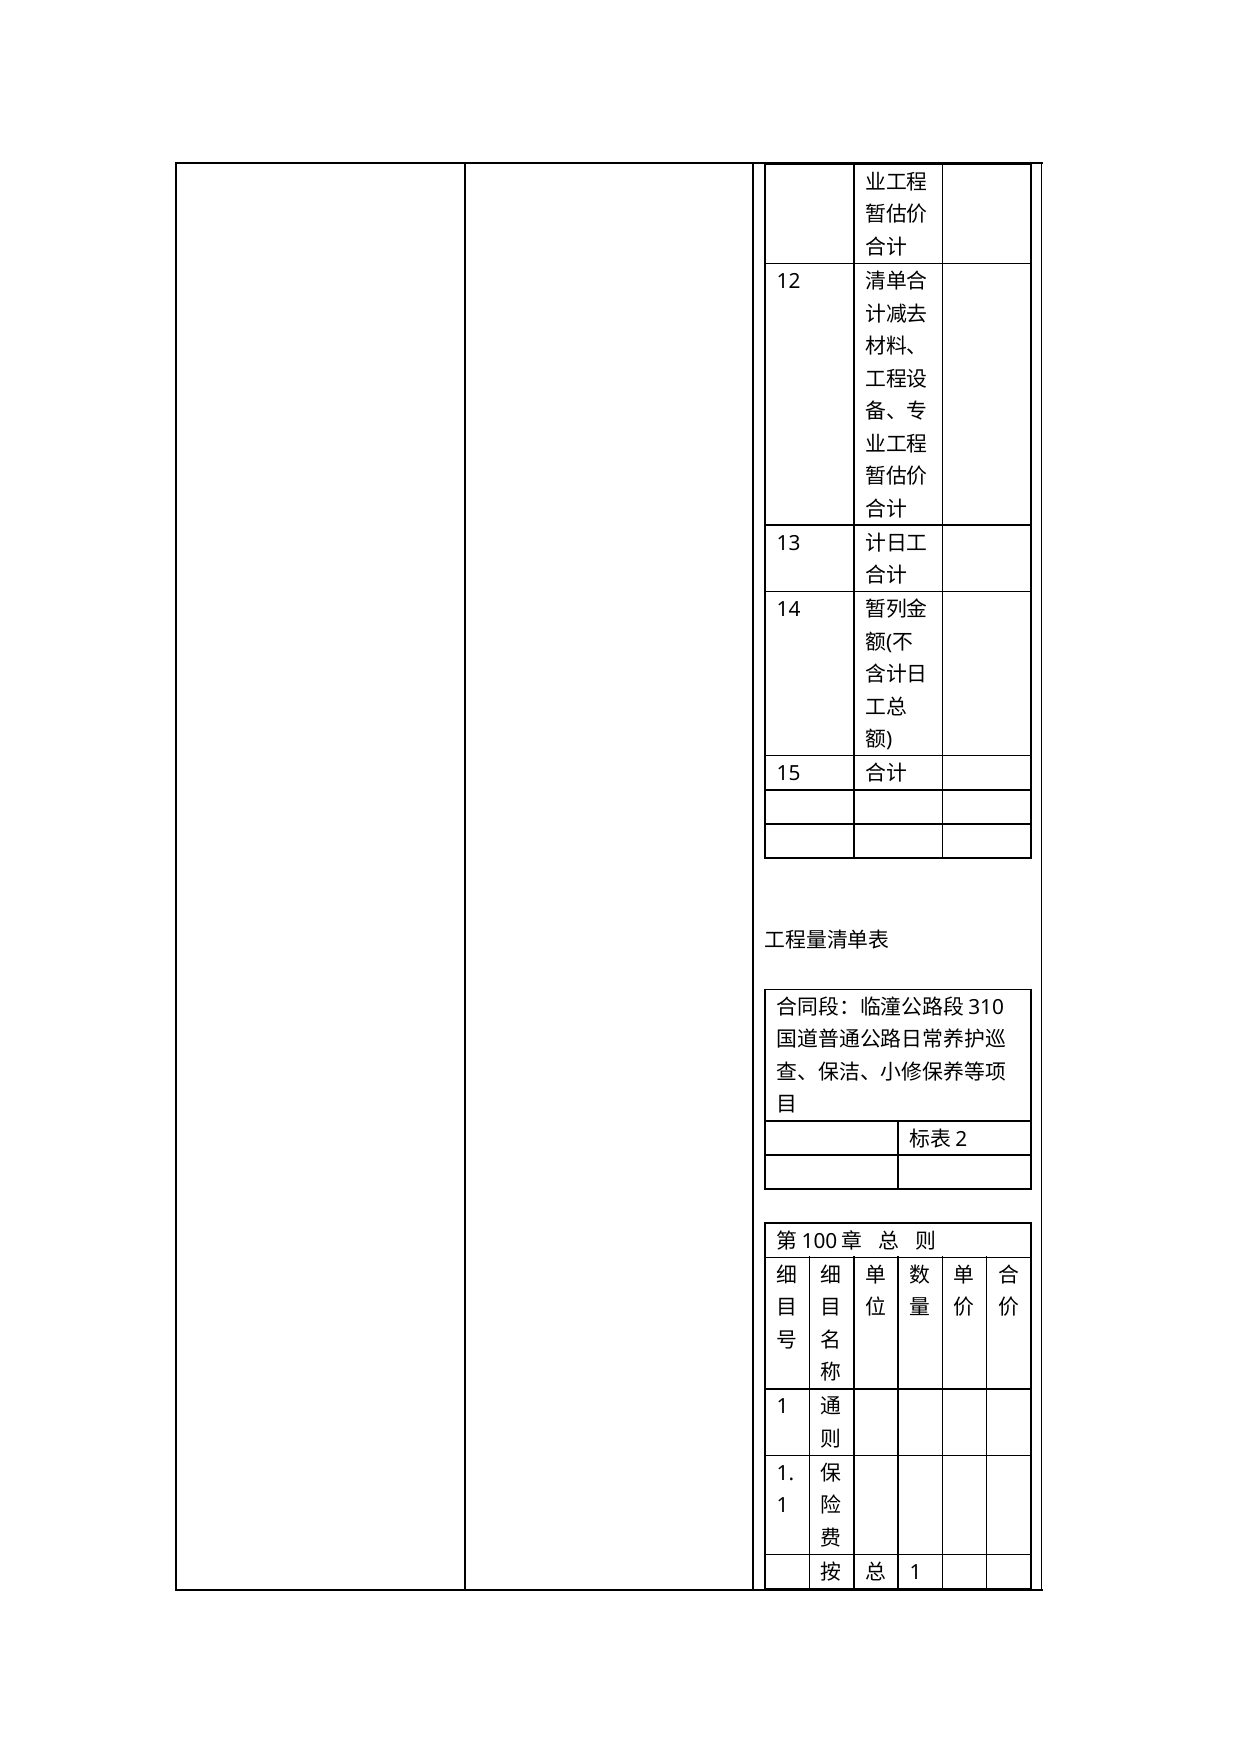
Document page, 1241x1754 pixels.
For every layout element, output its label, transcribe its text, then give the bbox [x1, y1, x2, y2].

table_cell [754, 164, 1041, 1589]
table_cell [466, 164, 752, 1589]
table_cell 1 [177, 164, 464, 1589]
